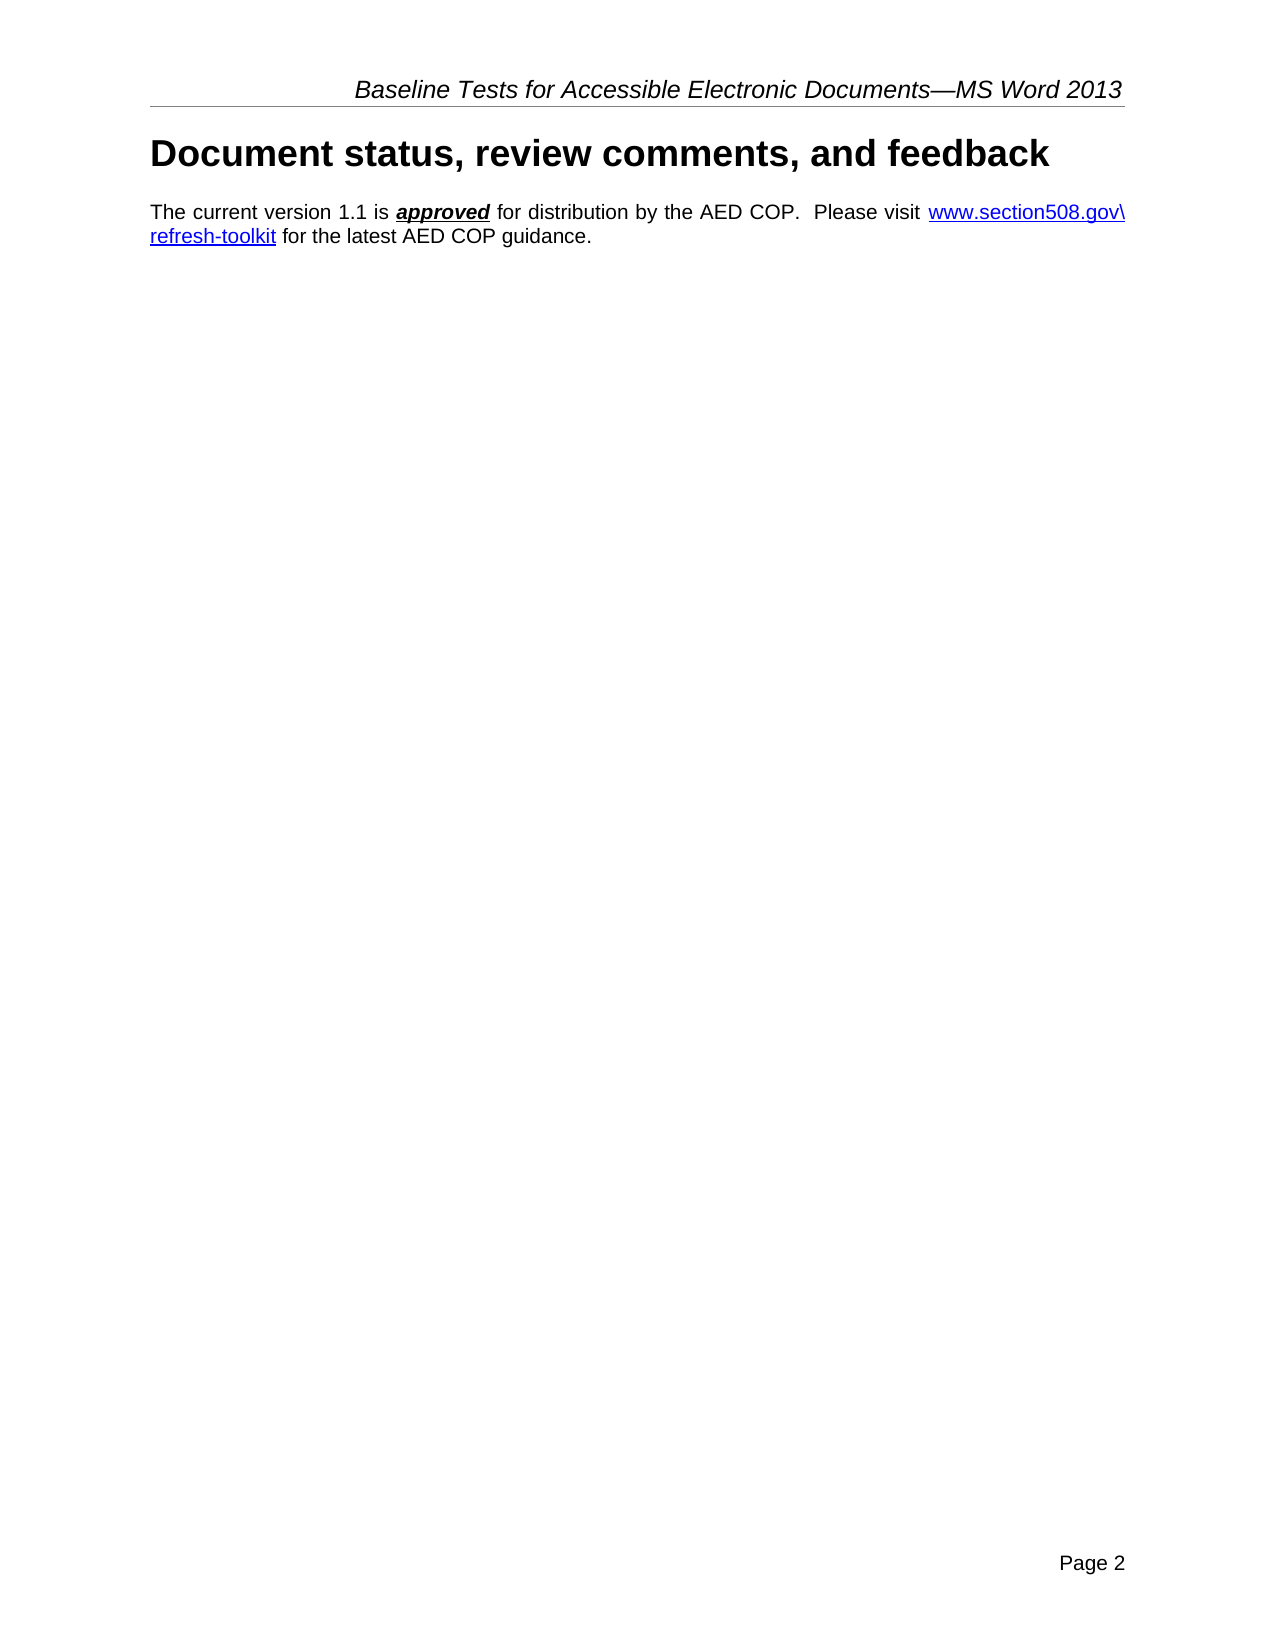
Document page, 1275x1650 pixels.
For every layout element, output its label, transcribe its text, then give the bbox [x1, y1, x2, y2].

text The current version 1.1 is approved for distribution by the AED COP. Please visit www.section508.gov\refresh-toolkit for the latest AED COP guidance. [150, 199, 1125, 247]
subtitle Document status, review comments, and feedback [150, 131, 1125, 174]
